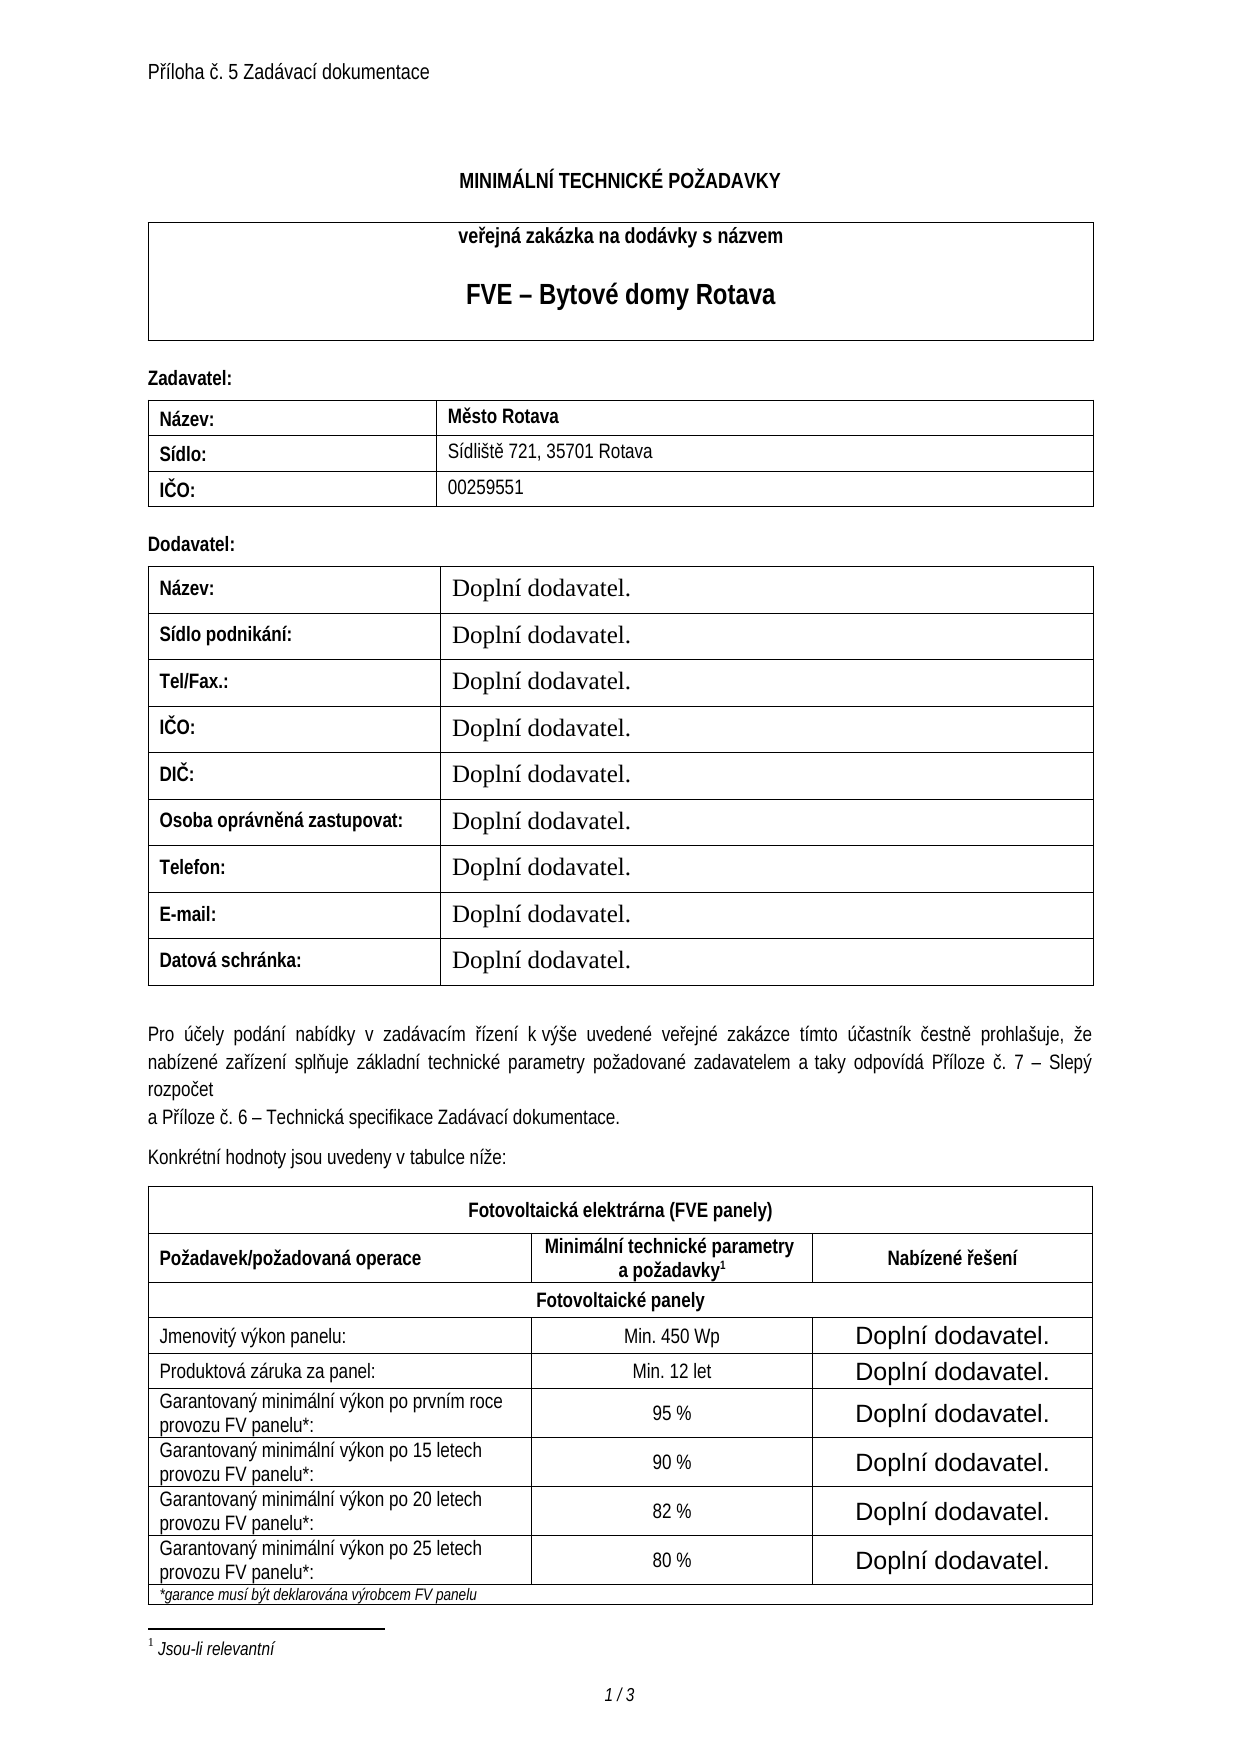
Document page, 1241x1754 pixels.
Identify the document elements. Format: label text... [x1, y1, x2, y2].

text Pro účely podání nabídky v zadávacím řízení k výše uvedené veřejné zakázce tímto účastník čestně prohlašuje, že nabízené zařízení splňuje základní technické parametry požadované zadavatelem a taky odpovídá Příloze č. 7 – Slepý rozpočet a Příloze č. 6 – Technická specifikace Zadávací dokumentace. [148, 1022, 1093, 1129]
table_cell IČO: [149, 707, 440, 752]
table_cell [441, 846, 1093, 892]
table_cell 90 % [532, 1438, 812, 1486]
text Konkrétní hodnoty jsou uvedeny v tabulce níže: [148, 1145, 1093, 1169]
table_cell IČO: [149, 472, 436, 506]
table_cell DIČ: [149, 753, 440, 799]
table_cell Nabízené řešení [813, 1234, 1092, 1282]
table_cell 80 % [532, 1536, 812, 1584]
table_cell Garantovaný minimální výkon po 20 letech provozu FV panelu*: [149, 1487, 531, 1535]
text Dodavatel: [148, 532, 1093, 556]
table_header Název: [149, 567, 440, 612]
table_cell [813, 1536, 1092, 1584]
table_cell 82 % [532, 1487, 812, 1535]
table_cell [441, 614, 1093, 659]
table_cell Tel/Fax.: [149, 660, 440, 706]
table_cell Fotovoltaické panely [149, 1283, 1092, 1317]
table_cell Datová schránka: [149, 939, 440, 985]
table_cell Osoba oprávněná zastupovat: [149, 800, 440, 845]
text minimální technické požadavky [148, 168, 1093, 193]
text Zadavatel: [148, 366, 1093, 390]
table_cell [441, 753, 1093, 799]
table_cell [441, 660, 1093, 706]
table_cell 95 % [532, 1389, 812, 1437]
table_cell [441, 939, 1093, 985]
table_cell 00259551 [437, 472, 1093, 506]
table_cell Sídliště 721, 35701 Rotava [437, 436, 1093, 471]
table_cell Produktová záruka za panel: [149, 1354, 531, 1388]
table_cell [813, 1389, 1092, 1437]
table_header [441, 567, 1093, 612]
table_cell Garantovaný minimální výkon po prvním roce provozu FV panelu*: [149, 1389, 531, 1437]
table_cell [441, 893, 1093, 938]
table_cell Telefon: [149, 846, 440, 892]
table_cell Sídlo podnikání: [149, 614, 440, 659]
table_cell E-mail: [149, 893, 440, 938]
table_cell Minimální technické parametry a požadavky [532, 1234, 812, 1282]
table_cell Jmenovitý výkon panelu: [149, 1318, 531, 1353]
table_cell [813, 1438, 1092, 1486]
table_header Název: [149, 401, 436, 435]
table_cell Min. 450 Wp [532, 1318, 812, 1353]
table_cell Sídlo: [149, 436, 436, 471]
table_cell Garantovaný minimální výkon po 15 letech provozu FV panelu*: [149, 1438, 531, 1486]
table_cell Požadavek/požadovaná operace [149, 1234, 531, 1282]
table_cell [813, 1487, 1092, 1535]
table_cell [813, 1354, 1092, 1388]
table_cell Garantovaný minimální výkon po 25 letech provozu FV panelu*: [149, 1536, 531, 1584]
table_cell Min. 12 let [532, 1354, 812, 1388]
table_header Město Rotava [437, 401, 1093, 435]
table_header veřejná zakázka na dodávky s názvem FVE – Bytové domy Rotava [149, 223, 1093, 340]
table_cell [813, 1318, 1092, 1353]
table_cell *garance musí být deklarována výrobcem FV panelu [149, 1585, 1092, 1604]
table_header Fotovoltaická elektrárna (FVE panely) [149, 1187, 1092, 1233]
table_cell [441, 707, 1093, 752]
table_cell [441, 800, 1093, 845]
